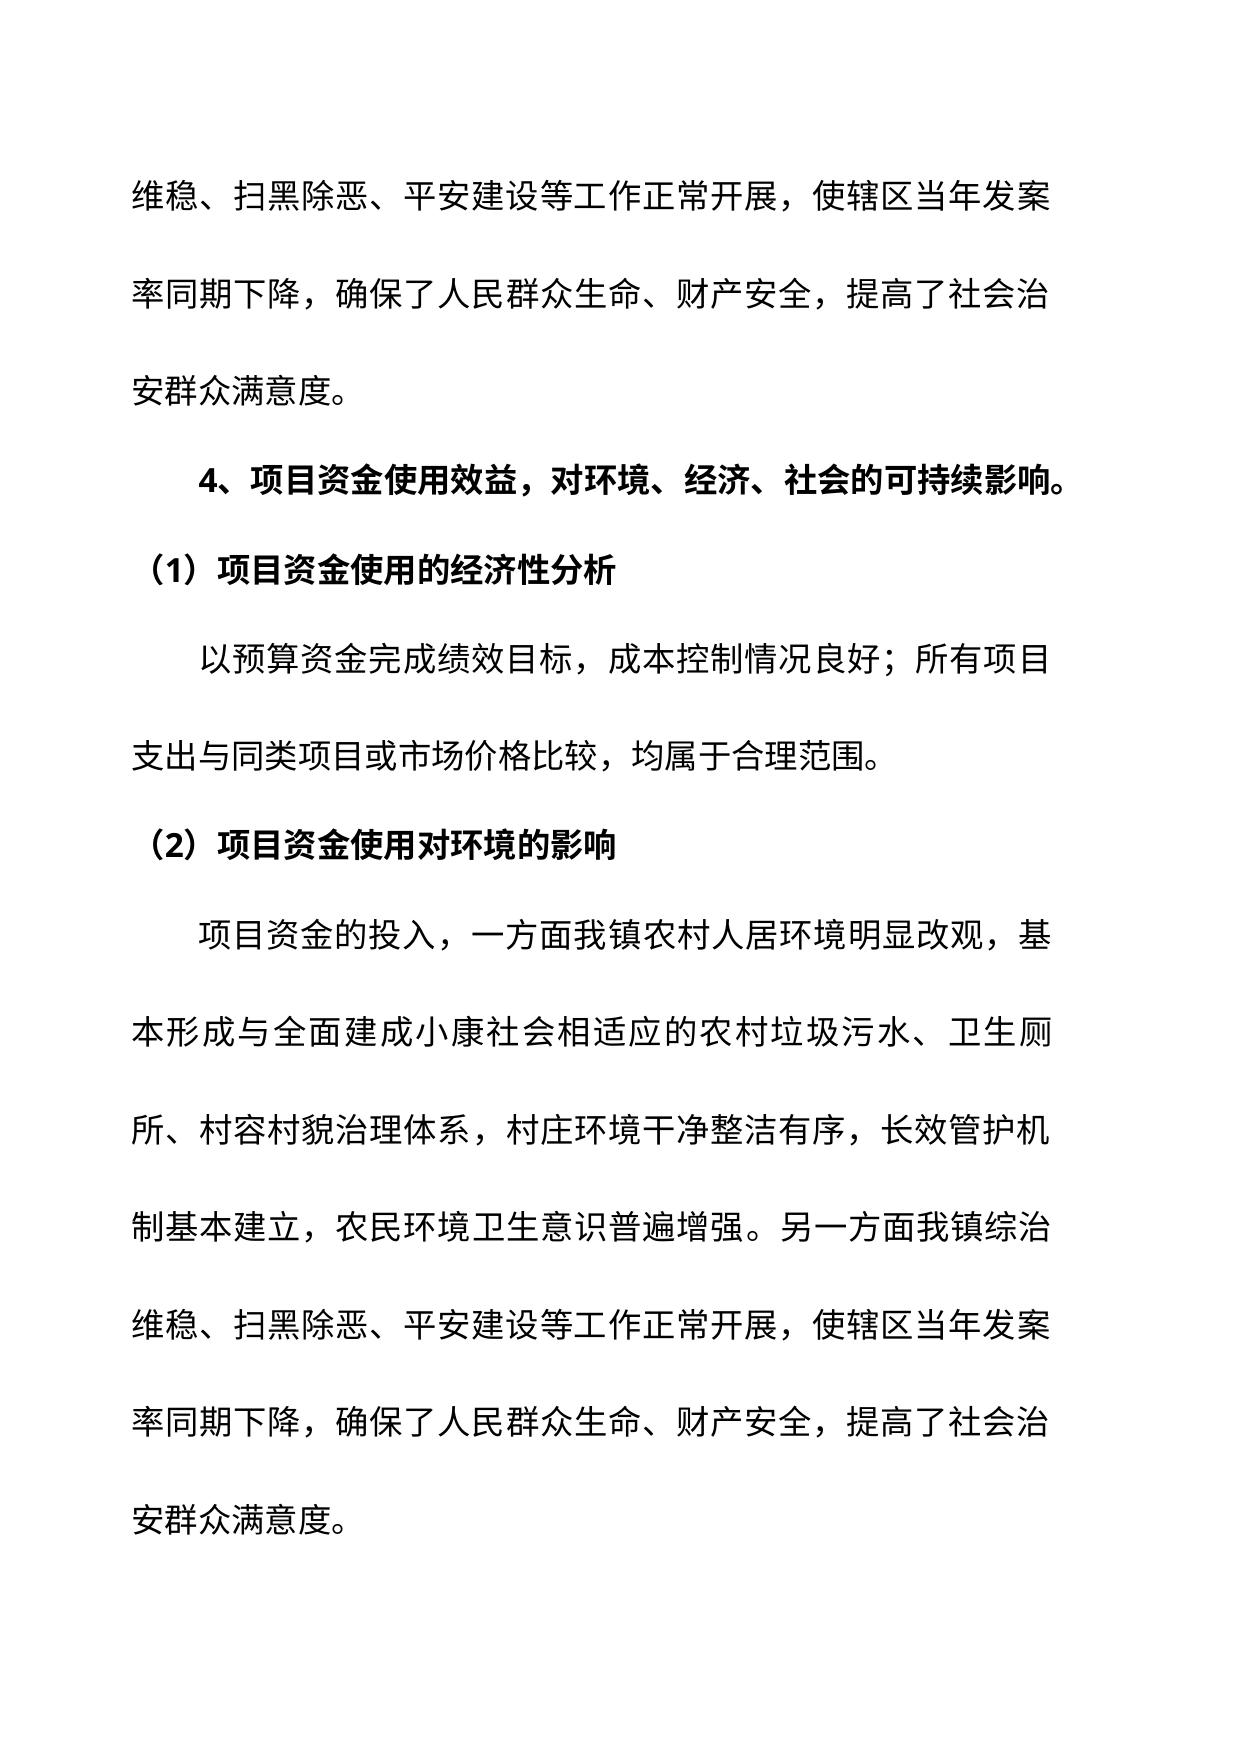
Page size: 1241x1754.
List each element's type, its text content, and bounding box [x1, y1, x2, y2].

list 项目资金使用效益，对环境、经济、社会的可持续影响。 [131, 446, 1053, 511]
list 以预算资金完成绩效目标，成本控制情况良好；所有项目支出与同类项目或市场价格比较，均属于合理范围。 [131, 624, 1053, 787]
list 项目资金使用的经济性分析 [131, 535, 1053, 600]
list 项目资金使用对环境的影响 [131, 811, 1053, 876]
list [131, 162, 1053, 422]
list 项目资金的投入，一方面我镇农村人居环境明显改观，基本形成与全面建成小康社会相适应的农村垃圾污水、卫生厕所、村容村貌治理体系，村庄环境干净整洁有序，长效管护机制基本建立，农民环境卫生意识普遍增强。另一方面我镇综治维稳、扫黑除恶、平安建设等工作正常开展，使辖区当年发案率同期下降，确保了人民群众生命、财产安全，提高了社会治安群众满意度。 [131, 900, 1053, 1550]
